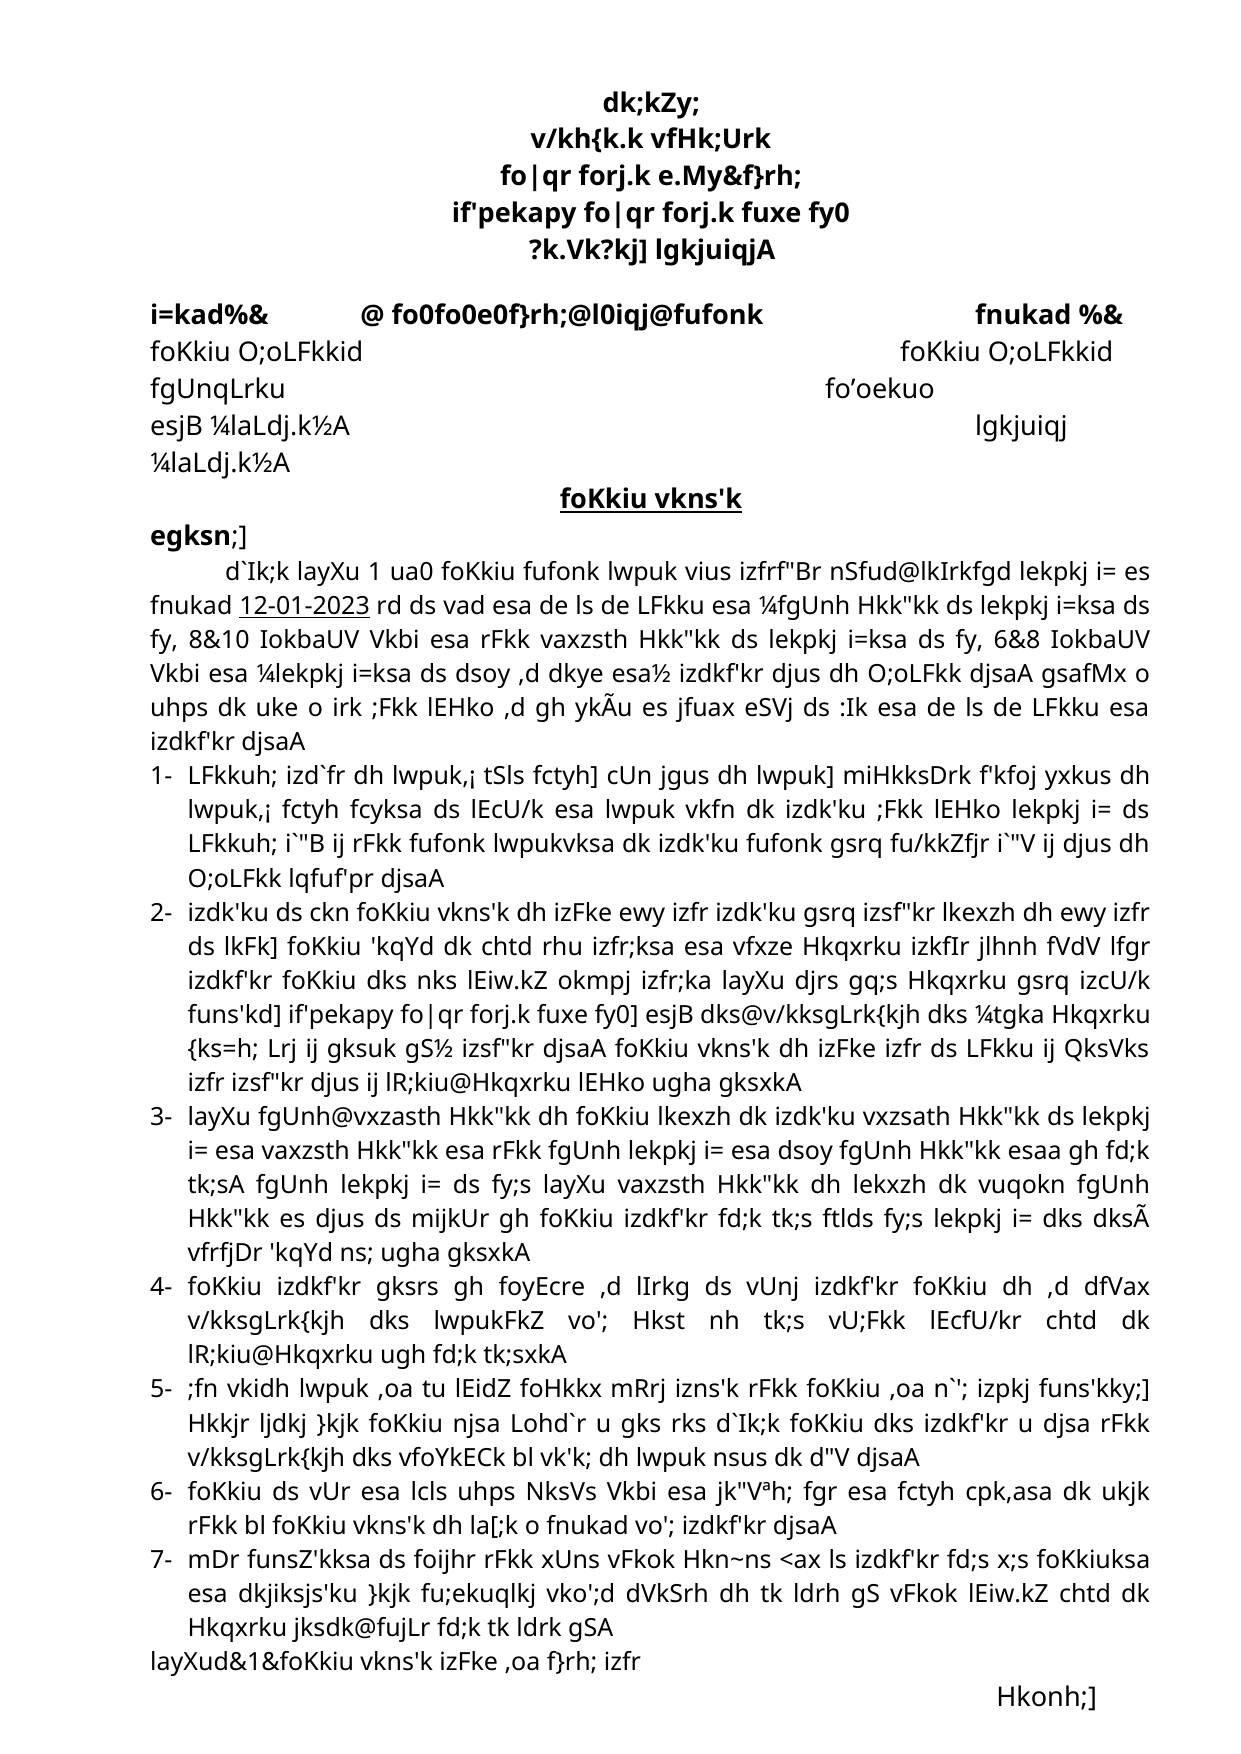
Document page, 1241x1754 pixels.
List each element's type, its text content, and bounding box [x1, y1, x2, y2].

text i=kad%& @ fo0fo0e0f}rh;@l0iqj@fufonk fnukad %& [150, 296, 1152, 332]
text v/kh{k.k vfHk;Urk [150, 120, 1152, 157]
text d`Ik;k layXu 1 ua0 foKkiu fufonk lwpuk vius izfrf"Br nSfud@lkIrkfgd lekpkj i= es fnukad 12-01-2023 rd ds vad esa de ls de LFkku esa ¼fgUnh Hkk"kk ds lekpkj i=ksa ds fy, 8&10 IokbaUV Vkbi esa rFkk vaxzsth Hkk"kk ds lekpkj i=ksa ds fy, 6&8 IokbaUV Vkbi esa ¼lekpkj i=ksa ds dsoy ,d dkye esa½ izdkf'kr djus dh O;oLFkk djsaA gsafMx o uhps dk uke o irk ;Fkk lEHko ,d gh ykÃu es jfuax eSVj ds :Ik esa de ls de LFkku esa izdkf'kr djsaA [150, 554, 1152, 758]
text egksn;] [150, 517, 1152, 554]
list foKkiu ds vUr esa lcls uhps NksVs Vkbi esa jk"Vªh; fgr esa fctyh cpk,asa dk ukjk rFkk bl foKkiu vkns'k dh la[;k o fnukad vo'; izdkf'kr djsaA [150, 1473, 1152, 1541]
text layXud&1&foKkiu vkns'k izFke ,oa f}rh; izfr [150, 1644, 1152, 1678]
text Hkonh;] [225, 1678, 1152, 1714]
text ?k.Vk?kj] lgkjuiqjA [150, 231, 1152, 267]
text fo|qr forj.k e.My&f}rh; [150, 157, 1152, 194]
list ;fn vkidh lwpuk ,oa tu lEidZ foHkkx mRrj izns'k rFkk foKkiu ,oa n`'; izpkj funs'kky;] Hkkjr ljdkj }kjk foKkiu njsa Lohd`r u gks rks d`Ik;k foKkiu dks izdkf'kr u djsa rFkk v/kksgLrk{kjh dks vfoYkECk bl vk'k; dh lwpuk nsus dk d"V djsaA [150, 1371, 1152, 1473]
list LFkkuh; izd`fr dh lwpuk,¡ tSls fctyh] cUn jgus dh lwpuk] miHkksDrk f'kfoj yxkus dh lwpuk,¡ fctyh fcyksa ds lEcU/k esa lwpuk vkfn dk izdk'ku ;Fkk lEHko lekpkj i= ds LFkkuh; i`"B ij rFkk fufonk lwpukvksa dk izdk'ku fufonk gsrq fu/kkZfjr i`"V ij djus dh O;oLFkk lqfuf'pr djsaA [150, 758, 1152, 894]
list foKkiu izdkf'kr gksrs gh foyEcre ,d lIrkg ds vUnj izdkf'kr foKkiu dh ,d dfVax v/kksgLrk{kjh dks lwpukFkZ vo'; Hkst nh tk;s vU;Fkk lEcfU/kr chtd dk lR;kiu@Hkqxrku ugh fd;k tk;sxkA [150, 1269, 1152, 1371]
text dk;kZy; [150, 83, 1152, 120]
list layXu fgUnh@vxzasth Hkk"kk dh foKkiu lkexzh dk izdk'ku vxzsath Hkk"kk ds lekpkj i= esa vaxzsth Hkk"kk esa rFkk fgUnh lekpkj i= esa dsoy fgUnh Hkk"kk esaa gh fd;k tk;sA fgUnh lekpkj i= ds fy;s layXu vaxzsth Hkk"kk dh lekxzh dk vuqokn fgUnh Hkk"kk es djus ds mijkUr gh foKkiu izdkf'kr fd;k tk;s ftlds fy;s lekpkj i= dks dksÃ vfrfjDr 'kqYd ns; ugha gksxkA [150, 1099, 1152, 1269]
list mDr funsZ'kksa ds foijhr rFkk xUns vFkok Hkn~ns <ax ls izdkf'kr fd;s x;s foKkiuksa esa dkjiksjs'ku }kjk fu;ekuqlkj vko';d dVkSrh dh tk ldrh gS vFkok lEiw.kZ chtd dk Hkqxrku jksdk@fujLr fd;k tk ldrk gSA [150, 1541, 1152, 1644]
text foKkiu O;oLFkkid foKkiu O;oLFkkid [150, 332, 1152, 369]
text fgUnqLrku fo’oekuo [150, 369, 1152, 406]
text if'pekapy fo|qr forj.k fuxe fy0 [150, 194, 1152, 231]
text esjB ¼laLdj.k½A lgkjuiqj ¼laLdj.k½A [150, 406, 1152, 480]
text foKkiu vkns'k [150, 480, 1152, 517]
list izdk'ku ds ckn foKkiu vkns'k dh izFke ewy izfr izdk'ku gsrq izsf"kr lkexzh dh ewy izfr ds lkFk] foKkiu 'kqYd dk chtd rhu izfr;ksa esa vfxze Hkqxrku izkfIr jlhnh fVdV lfgr izdkf'kr foKkiu dks nks lEiw.kZ okmpj izfr;ka layXu djrs gq;s Hkqxrku gsrq izcU/k funs'kd] if'pekapy fo|qr forj.k fuxe fy0] esjB dks@v/kksgLrk{kjh dks ¼tgka Hkqxrku {ks=h; Lrj ij gksuk gS½ izsf"kr djsaA foKkiu vkns'k dh izFke izfr ds LFkku ij QksVks izfr izsf"kr djus ij lR;kiu@Hkqxrku lEHko ugha gksxkA [150, 894, 1152, 1099]
